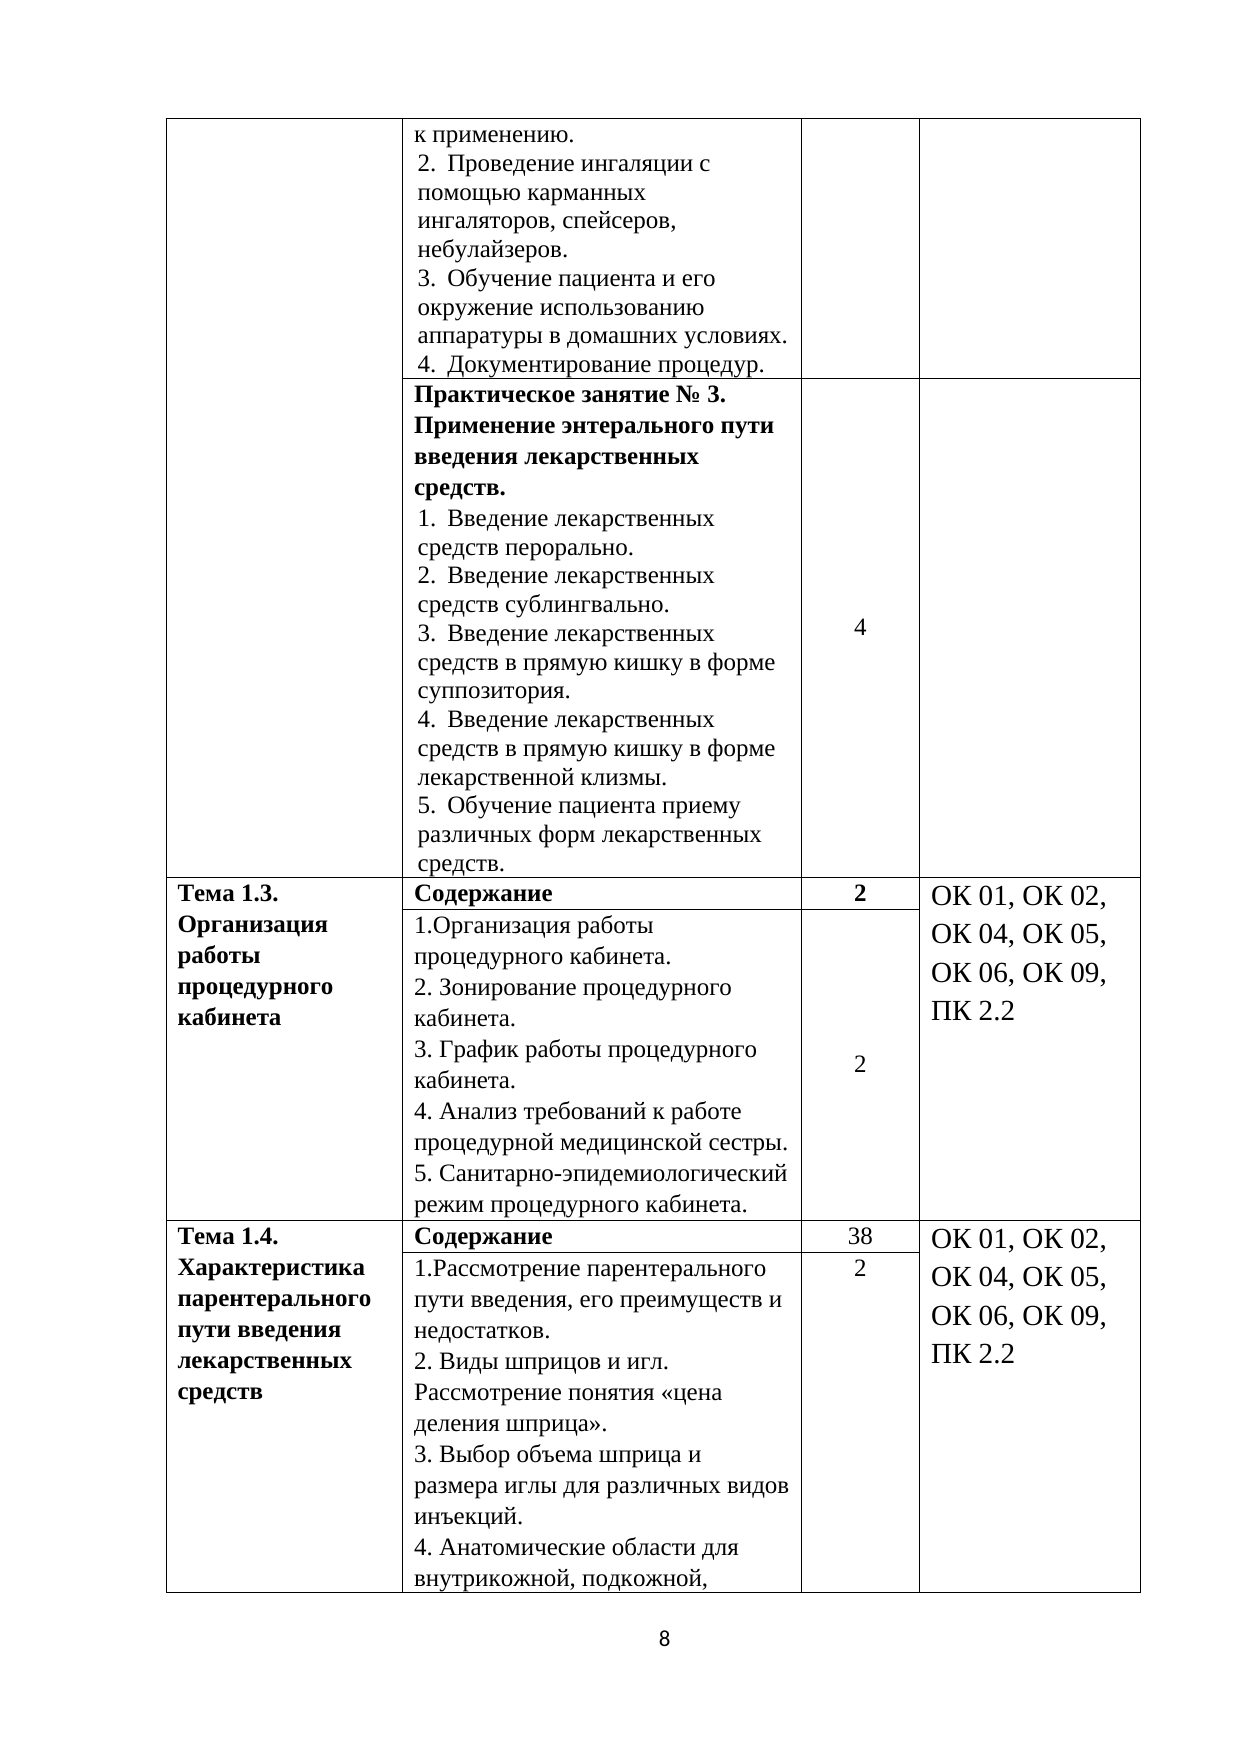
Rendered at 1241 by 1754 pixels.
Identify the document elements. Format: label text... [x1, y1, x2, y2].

table_cell 2 [802, 1253, 919, 1592]
table_cell Содержание [403, 1221, 801, 1252]
table_cell 4 [802, 379, 919, 877]
table_cell 1.Организация работы процедурного кабинета. 2. Зонирование процедурного кабинета. 3. График работы процедурного кабинета. 4. Анализ требований к работе процедурной медицинской сестры. 5. Санитарно-эпидемиологический режим процедурного кабинета. [403, 910, 801, 1220]
table_cell 4 [802, 119, 919, 378]
table_cell Тема 1.3. Организация работы процедурного кабинета [167, 878, 402, 1220]
table_cell 2 [802, 878, 919, 909]
table_cell 38 [802, 1221, 919, 1252]
table_cell Содержание [403, 878, 801, 909]
table_cell [920, 379, 1140, 877]
table_cell ОК 01, ОК 02, ОК 04, ОК 05, ОК 06, ОК 09, ПК 2.2 [920, 1221, 1140, 1592]
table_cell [403, 1253, 801, 1592]
table_cell [920, 119, 1140, 378]
table_cell 2 [802, 910, 919, 1220]
table_cell Тема 1.4. Характеристика парентерального пути введения лекарственных средств [167, 1221, 402, 1592]
table_cell ОК 01, ОК 02, ОК 04, ОК 05, ОК 06, ОК 09, ПК 2.2 [920, 878, 1140, 1220]
table_cell Практическое занятие № 3. Применение энтерального пути введения лекарственных средств. Введение лекарственных средств перорально. Введение лекарственных средств сублингвально. Введение лекарственных средств в прямую кишку в форме суппозитория. Введение лекарственных средств в прямую кишку в форме лекарственной клизмы. Обучение пациента приему различных форм лекарственных средств. [403, 379, 801, 877]
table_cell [403, 119, 801, 378]
